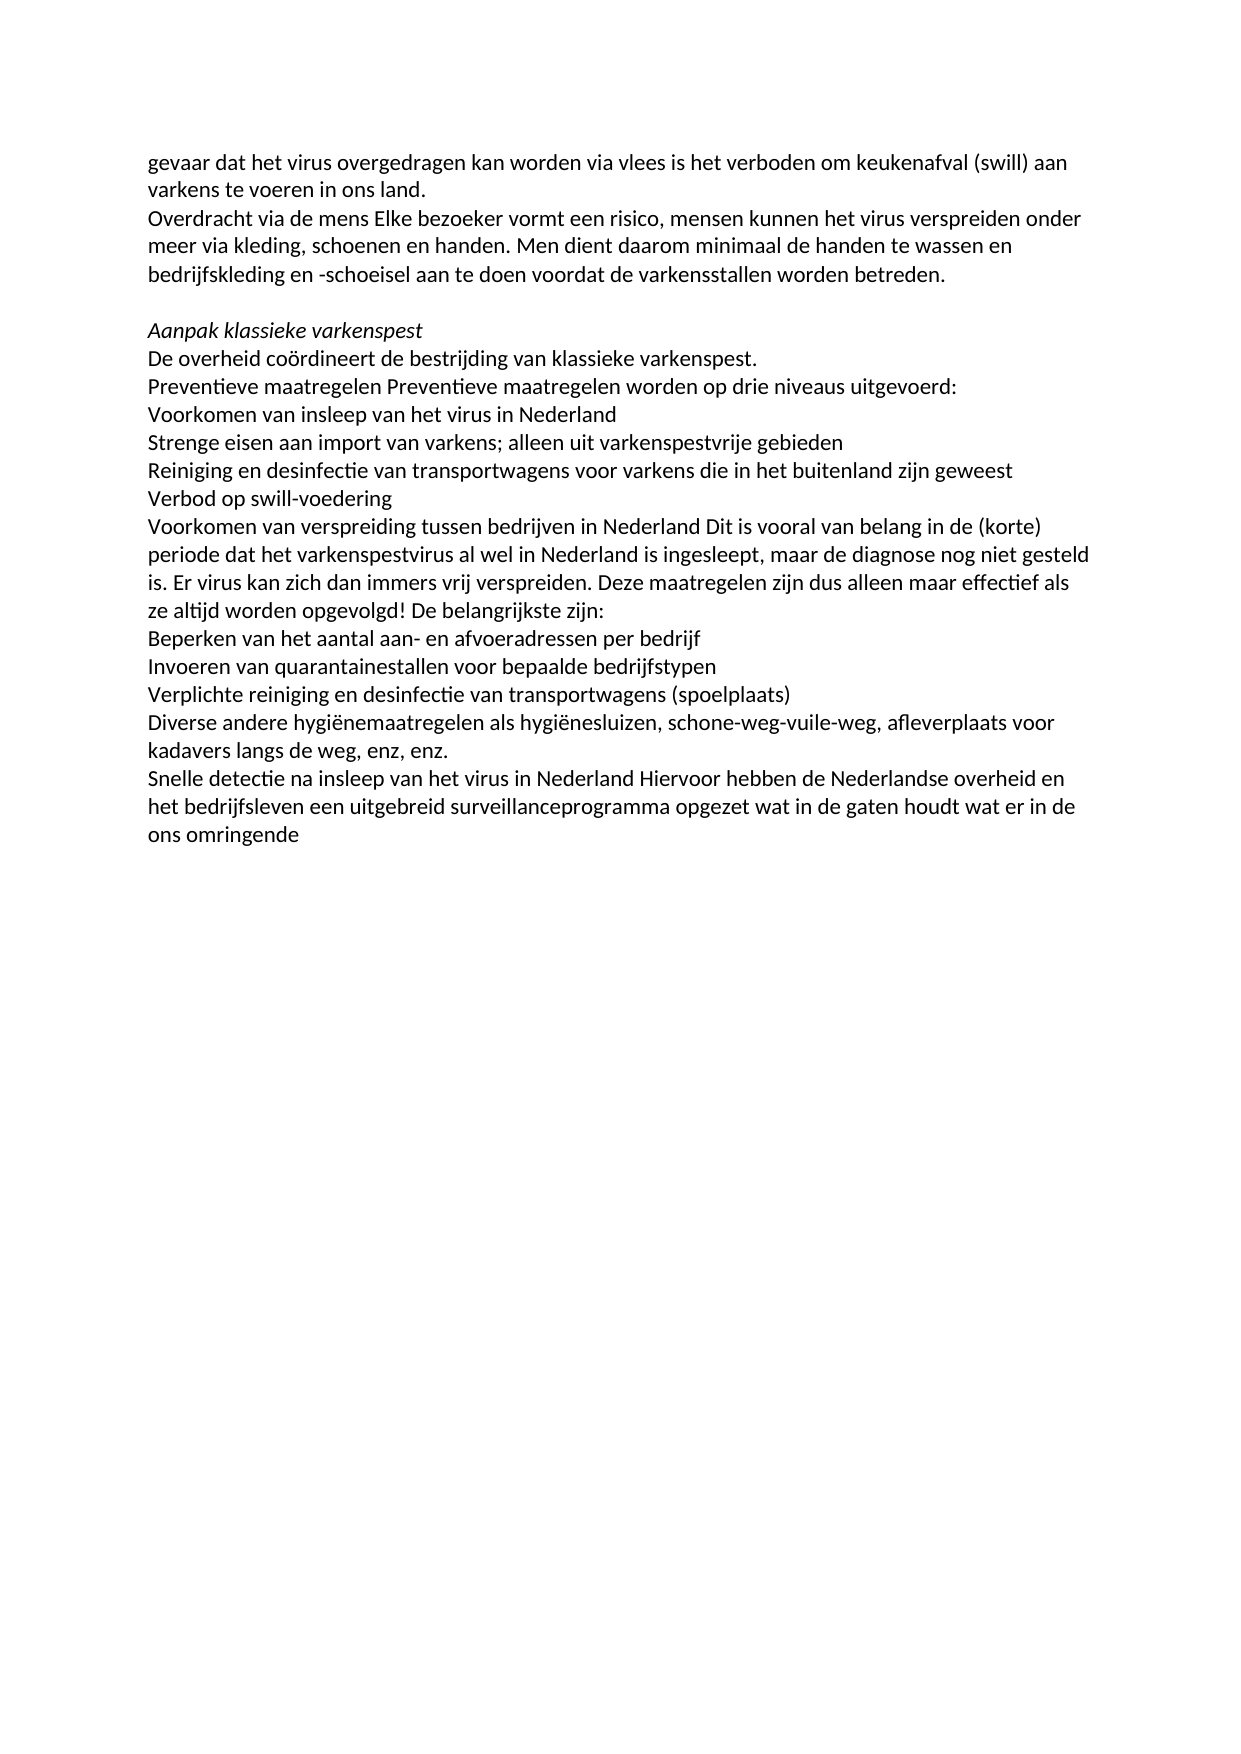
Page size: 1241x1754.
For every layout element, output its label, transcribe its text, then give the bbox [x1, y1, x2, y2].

text Strenge eisen aan import van varkens; alleen uit varkenspestvrije gebieden [148, 428, 1093, 456]
text Beperken van het aantal aan- en afvoeradressen per bedrijf [148, 624, 1093, 652]
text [148, 148, 1093, 204]
text Voorkomen van verspreiding tussen bedrijven in Nederland Dit is vooral van belang in de (korte) periode dat het varkenspestvirus al wel in Nederland is ingesleept, maar de diagnose nog niet gesteld is. Er virus kan zich dan immers vrij verspreiden. Deze maatregelen zijn dus alleen maar effectief als ze altijd worden opgevolgd! De belangrijkste zijn: [148, 512, 1093, 624]
text Diverse andere hygiënemaatregelen als hygiënesluizen, schone-weg-vuile-weg, afleverplaats voor kadavers langs de weg, enz, enz. [148, 708, 1093, 764]
text Preventieve maatregelen Preventieve maatregelen worden op drie niveaus uitgevoerd: [148, 372, 1093, 400]
text Overdracht via de mens Elke bezoeker vormt een risico, mensen kunnen het virus verspreiden onder meer via kleding, schoenen en handen. Men dient daarom minimaal de handen te wassen en bedrijfskleding en -schoeisel aan te doen voordat de varkensstallen worden betreden. [148, 204, 1093, 288]
text Invoeren van quarantainestallen voor bepaalde bedrijfstypen [148, 652, 1093, 680]
text Aanpak klassieke varkenspest [148, 316, 1093, 344]
text Verplichte reiniging en desinfectie van transportwagens (spoelplaats) [148, 680, 1093, 708]
text Snelle detectie na insleep van het virus in Nederland Hiervoor hebben de Nederlandse overheid en het bedrijfsleven een uitgebreid surveillanceprogramma opgezet wat in de gaten houdt wat er in de ons omringende [148, 764, 1093, 848]
text Voorkomen van insleep van het virus in Nederland [148, 400, 1093, 428]
text Verbod op swill-voedering [148, 484, 1093, 512]
text De overheid coördineert de bestrijding van klassieke varkenspest. [148, 344, 1093, 372]
text Reiniging en desinfectie van transportwagens voor varkens die in het buitenland zijn geweest [148, 456, 1093, 484]
